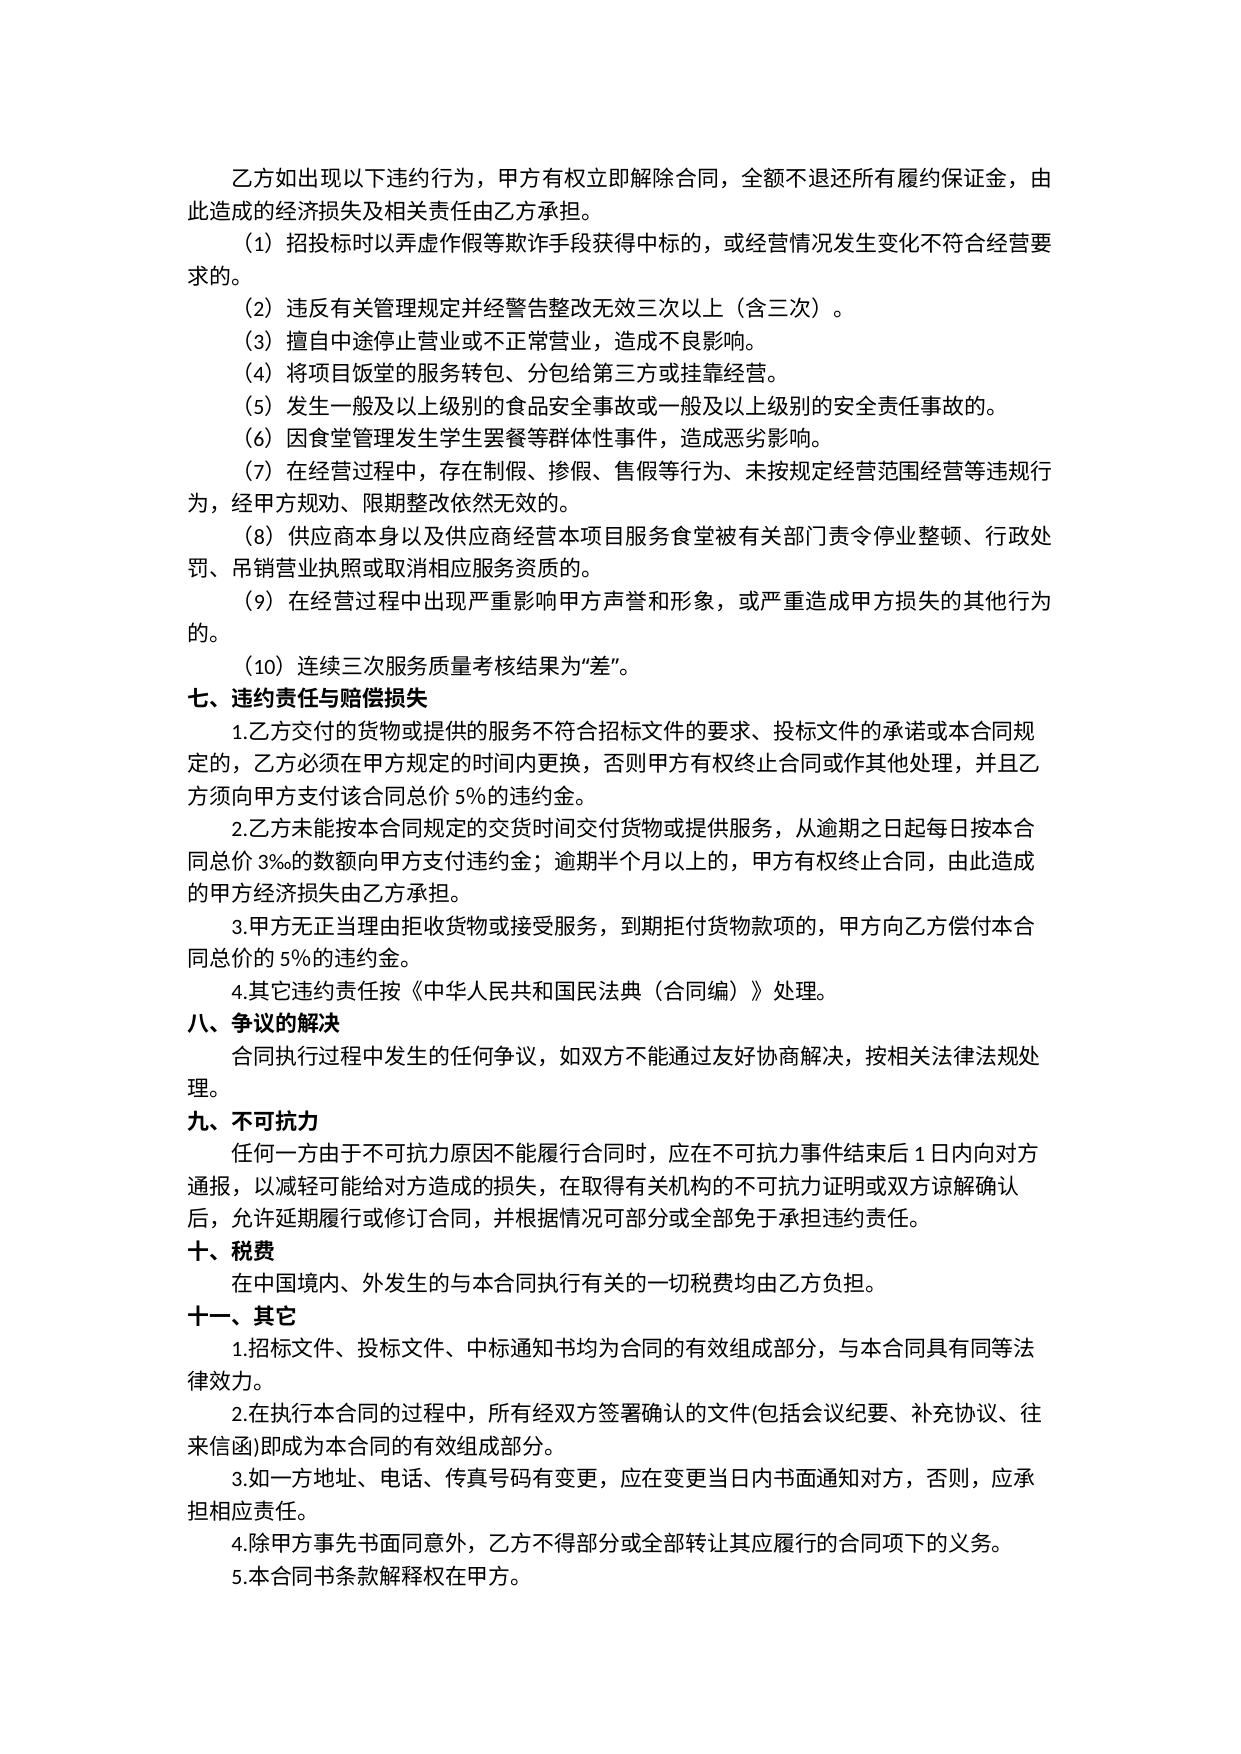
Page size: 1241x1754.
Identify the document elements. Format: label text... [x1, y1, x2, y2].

text 十一、其它 [187, 1299, 1053, 1332]
text 1.乙方交付的货物或提供的服务不符合招标文件的要求、投标文件的承诺或本合同规定的，乙方必须在甲方规定的时间内更换，否则甲方有权终止合同或作其他处理，并且乙方须向甲方支付该合同总价5％的违约金。 [187, 714, 1053, 812]
text 1.招标文件、投标文件、中标通知书均为合同的有效组成部分，与本合同具有同等法律效力。 [187, 1332, 1053, 1397]
text 七、违约责任与赔偿损失 [187, 682, 1053, 714]
text （3）擅自中途停止营业或不正常营业，造成不良影响。 [187, 324, 1053, 357]
text （4）将项目饭堂的服务转包、分包给第三方或挂靠经营。 [187, 357, 1053, 389]
text （2）违反有关管理规定并经警告整改无效三次以上（含三次）。 [187, 292, 1053, 324]
text （10）连续三次服务质量考核结果为“差”。 [187, 649, 1053, 682]
text 2.在执行本合同的过程中，所有经双方签署确认的文件(包括会议纪要、补充协议、往来信函)即成为本合同的有效组成部分。 [187, 1397, 1053, 1462]
text （7）在经营过程中，存在制假、掺假、售假等行为、未按规定经营范围经营等违规行为，经甲方规劝、限期整改依然无效的。 [187, 454, 1053, 519]
text （9）在经营过程中出现严重影响甲方声誉和形象，或严重造成甲方损失的其他行为的。 [187, 584, 1053, 649]
text （1）招投标时以弄虚作假等欺诈手段获得中标的，或经营情况发生变化不符合经营要求的。 [187, 227, 1053, 292]
text 在中国境内、外发生的与本合同执行有关的一切税费均由乙方负担。 [187, 1267, 1053, 1299]
text 乙方如出现以下违约行为，甲方有权立即解除合同，全额不退还所有履约保证金，由此造成的经济损失及相关责任由乙方承担。 [187, 162, 1053, 227]
text （5）发生一般及以上级别的食品安全事故或一般及以上级别的安全责任事故的。 [187, 389, 1053, 422]
text 5.本合同书条款解释权在甲方。 [187, 1559, 1053, 1592]
text 十、税费 [187, 1234, 1053, 1267]
text 九、不可抗力 [187, 1104, 1053, 1137]
text （8）供应商本身以及供应商经营本项目服务食堂被有关部门责令停业整顿、行政处罚、吊销营业执照或取消相应服务资质的。 [187, 519, 1053, 584]
text 2.乙方未能按本合同规定的交货时间交付货物或提供服务，从逾期之日起每日按本合同总价3‰的数额向甲方支付违约金；逾期半个月以上的，甲方有权终止合同，由此造成的甲方经济损失由乙方承担。 [187, 812, 1053, 909]
text 4.其它违约责任按《中华人民共和国民法典（合同编）》处理。 [187, 974, 1053, 1007]
text 3.甲方无正当理由拒收货物或接受服务，到期拒付货物款项的，甲方向乙方偿付本合同总价的5％的违约金。 [187, 909, 1053, 974]
text （6）因食堂管理发生学生罢餐等群体性事件，造成恶劣影响。 [187, 422, 1053, 454]
text 任何一方由于不可抗力原因不能履行合同时，应在不可抗力事件结束后1日内向对方通报，以减轻可能给对方造成的损失，在取得有关机构的不可抗力证明或双方谅解确认后，允许延期履行或修订合同，并根据情况可部分或全部免于承担违约责任。 [187, 1137, 1053, 1234]
text 4.除甲方事先书面同意外，乙方不得部分或全部转让其应履行的合同项下的义务。 [187, 1527, 1053, 1559]
text 八、争议的解决 [187, 1007, 1053, 1039]
text 3.如一方地址、电话、传真号码有变更，应在变更当日内书面通知对方，否则，应承担相应责任。 [187, 1462, 1053, 1527]
text 合同执行过程中发生的任何争议，如双方不能通过友好协商解决，按相关法律法规处理。 [187, 1039, 1053, 1104]
